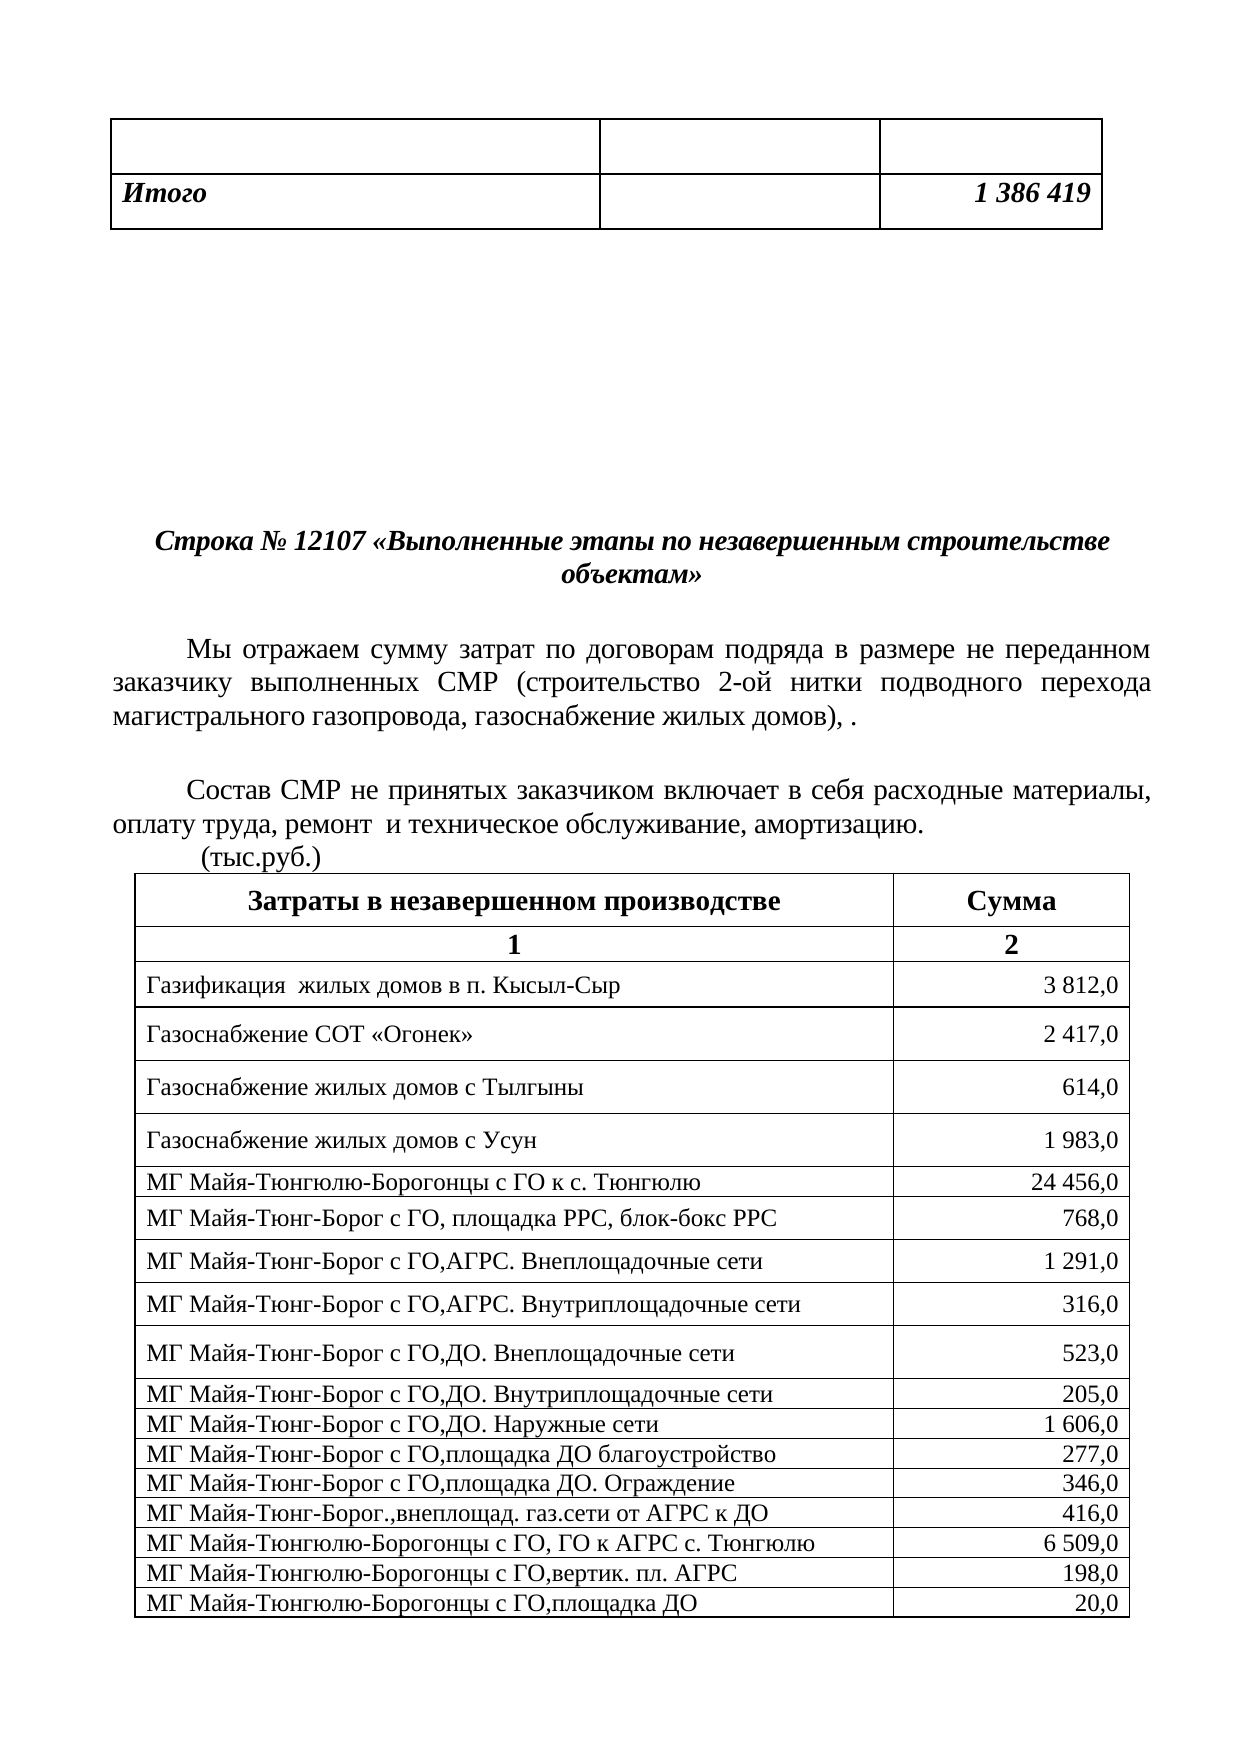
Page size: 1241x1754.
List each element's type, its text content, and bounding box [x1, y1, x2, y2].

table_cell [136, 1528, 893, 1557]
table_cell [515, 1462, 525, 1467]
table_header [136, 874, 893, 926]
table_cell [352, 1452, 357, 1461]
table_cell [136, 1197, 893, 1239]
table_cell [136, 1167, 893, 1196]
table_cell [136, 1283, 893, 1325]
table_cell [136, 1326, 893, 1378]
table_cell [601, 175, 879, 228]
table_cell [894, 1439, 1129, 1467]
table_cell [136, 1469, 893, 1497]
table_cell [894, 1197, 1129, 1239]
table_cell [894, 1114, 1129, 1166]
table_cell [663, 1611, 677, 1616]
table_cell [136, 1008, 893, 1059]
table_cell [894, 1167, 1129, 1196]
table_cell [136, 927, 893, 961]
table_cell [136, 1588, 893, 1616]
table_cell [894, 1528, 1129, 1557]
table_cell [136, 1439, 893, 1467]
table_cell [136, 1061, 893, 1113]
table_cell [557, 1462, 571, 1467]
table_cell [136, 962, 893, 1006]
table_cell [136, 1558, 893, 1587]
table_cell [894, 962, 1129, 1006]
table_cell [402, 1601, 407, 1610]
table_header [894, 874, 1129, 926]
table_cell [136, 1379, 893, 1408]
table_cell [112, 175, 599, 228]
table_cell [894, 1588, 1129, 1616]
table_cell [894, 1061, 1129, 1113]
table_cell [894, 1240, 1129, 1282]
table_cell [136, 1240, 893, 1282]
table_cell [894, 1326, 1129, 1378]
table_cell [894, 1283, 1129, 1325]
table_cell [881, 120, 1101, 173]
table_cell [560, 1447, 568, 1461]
text Мы отражаем сумму затрат по договорам подряда в размере не переданном заказчику выполненных СМР (строительство 2-ой нитки подводного перехода магистрального газопровода, газоснабжение жилых домов), . [112, 631, 1152, 731]
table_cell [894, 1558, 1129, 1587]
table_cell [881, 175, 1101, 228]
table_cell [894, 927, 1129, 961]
text Строка № 12107 «Выполненные этапы по незавершенным строительстве объектам» [112, 523, 1152, 590]
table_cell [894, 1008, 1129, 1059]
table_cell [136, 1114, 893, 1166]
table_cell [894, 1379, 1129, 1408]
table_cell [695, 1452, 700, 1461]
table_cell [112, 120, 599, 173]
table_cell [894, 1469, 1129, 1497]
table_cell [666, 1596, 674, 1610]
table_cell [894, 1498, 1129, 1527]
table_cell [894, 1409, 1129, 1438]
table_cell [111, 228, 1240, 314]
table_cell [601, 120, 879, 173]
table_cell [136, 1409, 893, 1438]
text Состав СМР не принятых заказчиком включает в себя расходные материалы, оплату труда, ремонт и техническое обслуживание, амортизацию. (тыс.руб.) [112, 772, 1152, 873]
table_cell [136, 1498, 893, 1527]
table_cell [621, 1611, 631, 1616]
